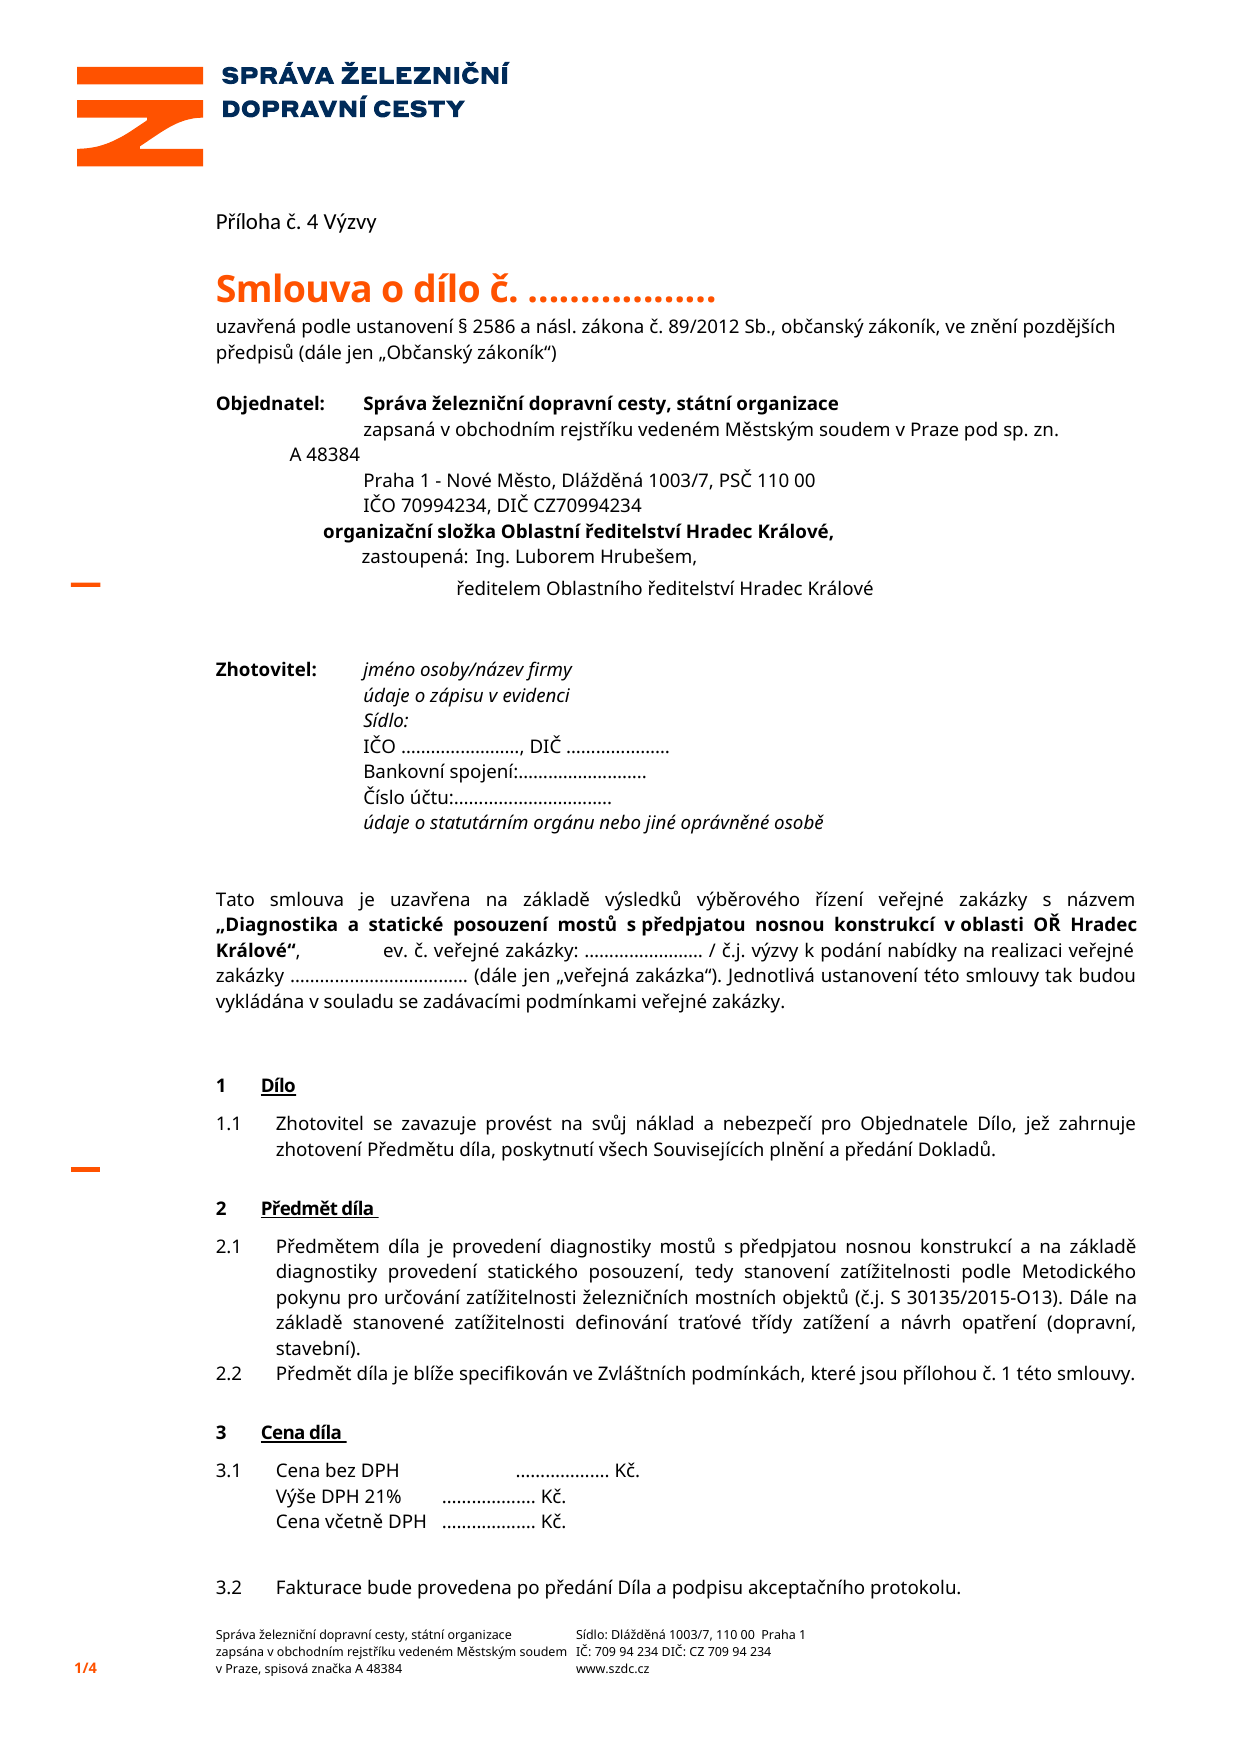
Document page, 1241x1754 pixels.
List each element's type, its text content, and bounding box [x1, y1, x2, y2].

text IČO ……………………, DIČ ………………… [216, 733, 1137, 758]
subtitle Zhotovitel se zavazuje provést na svůj náklad a nebezpečí pro Objednatele Dílo, jež zahrnuje zhotovení Předmětu díla, poskytnutí všech Souvisejících plnění a předání Dokladů. [216, 1111, 1137, 1162]
text Tato smlouva je uzavřena na základě výsledků výběrového řízení veřejné zakázky s názvem „Diagnostika a statické posouzení mostů s předpjatou nosnou konstrukcí v oblasti OŘ Hradec Králové“, ev. č. veřejné zakázky: …………………… / č.j. výzvy k podání nabídky na realizaci veřejné zakázky ……………………………… (dále jen „veřejná zakázka“). Jednotlivá ustanovení této smlouvy tak budou vykládána v souladu se zadávacími podmínkami veřejné zakázky. [216, 886, 1137, 1014]
text Zhotovitel: jméno osoby/název firmy [216, 656, 1137, 682]
subtitle Předmět díla je blíže specifikován ve Zvláštních podmínkách, které jsou přílohou č. 1 této smlouvy. [216, 1361, 1137, 1386]
subtitle Předmět díla [216, 1195, 1137, 1221]
subtitle Předmětem díla je provedení diagnostiky mostů s předpjatou nosnou konstrukcí a na základě diagnostiky provedení statického posouzení, tedy stanovení zatížitelnosti podle Metodického pokynu pro určování zatížitelnosti železničních mostních objektů (č.j. S 30135/2015-O13). Dále na základě stanovené zatížitelnosti definování traťové třídy zatížení a návrh opatření (dopravní, stavební). [216, 1233, 1137, 1361]
text zapsaná v obchodním rejstříku vedeném Městským soudem v Praze pod sp. zn. A 48384 [216, 416, 1137, 467]
text zastoupená: Ing. Luborem Hrubešem, [216, 543, 1137, 569]
text údaje o statutárním orgánu nebo jiné oprávněné osobě [216, 809, 1137, 835]
subtitle Cena díla [216, 1419, 1137, 1445]
text uzavřená podle ustanovení § 2586 a násl. zákona č. 89/2012 Sb., občanský zákoník, ve znění pozdějších předpisů (dále jen „Občanský zákoník“) [216, 314, 1137, 365]
subtitle Cena včetně DPH ………………. Kč. [276, 1508, 1137, 1534]
text ředitelem Oblastního ředitelství Hradec Králové [319, 575, 1137, 600]
text údaje o zápisu v evidenci [216, 682, 1137, 707]
title Smlouva o dílo č. ……………… [216, 263, 1137, 314]
subtitle Výše DPH 21% ………………. Kč. [276, 1483, 1137, 1508]
subtitle Cena bez DPH ………………. Kč. [216, 1457, 1137, 1483]
text Příloha č. 4 Výzvy [216, 207, 1211, 235]
text Praha 1 - Nové Město, Dlážděná 1003/7, PSČ 110 00 [216, 467, 1137, 492]
subtitle Dílo [216, 1073, 1137, 1098]
text Objednatel: Správa železniční dopravní cesty, státní organizace [216, 390, 1137, 416]
text Sídlo: [216, 707, 1137, 733]
text Číslo účtu:………………………….. [289, 784, 1137, 809]
text Bankovní spojení:…………………….. [289, 758, 1137, 784]
text IČO 70994234, DIČ CZ70994234 [216, 492, 1137, 518]
subtitle Fakturace bude provedena po předání Díla a podpisu akceptačního protokolu. [216, 1574, 1137, 1600]
text organizační složka Oblastní ředitelství Hradec Králové, [216, 518, 1137, 543]
